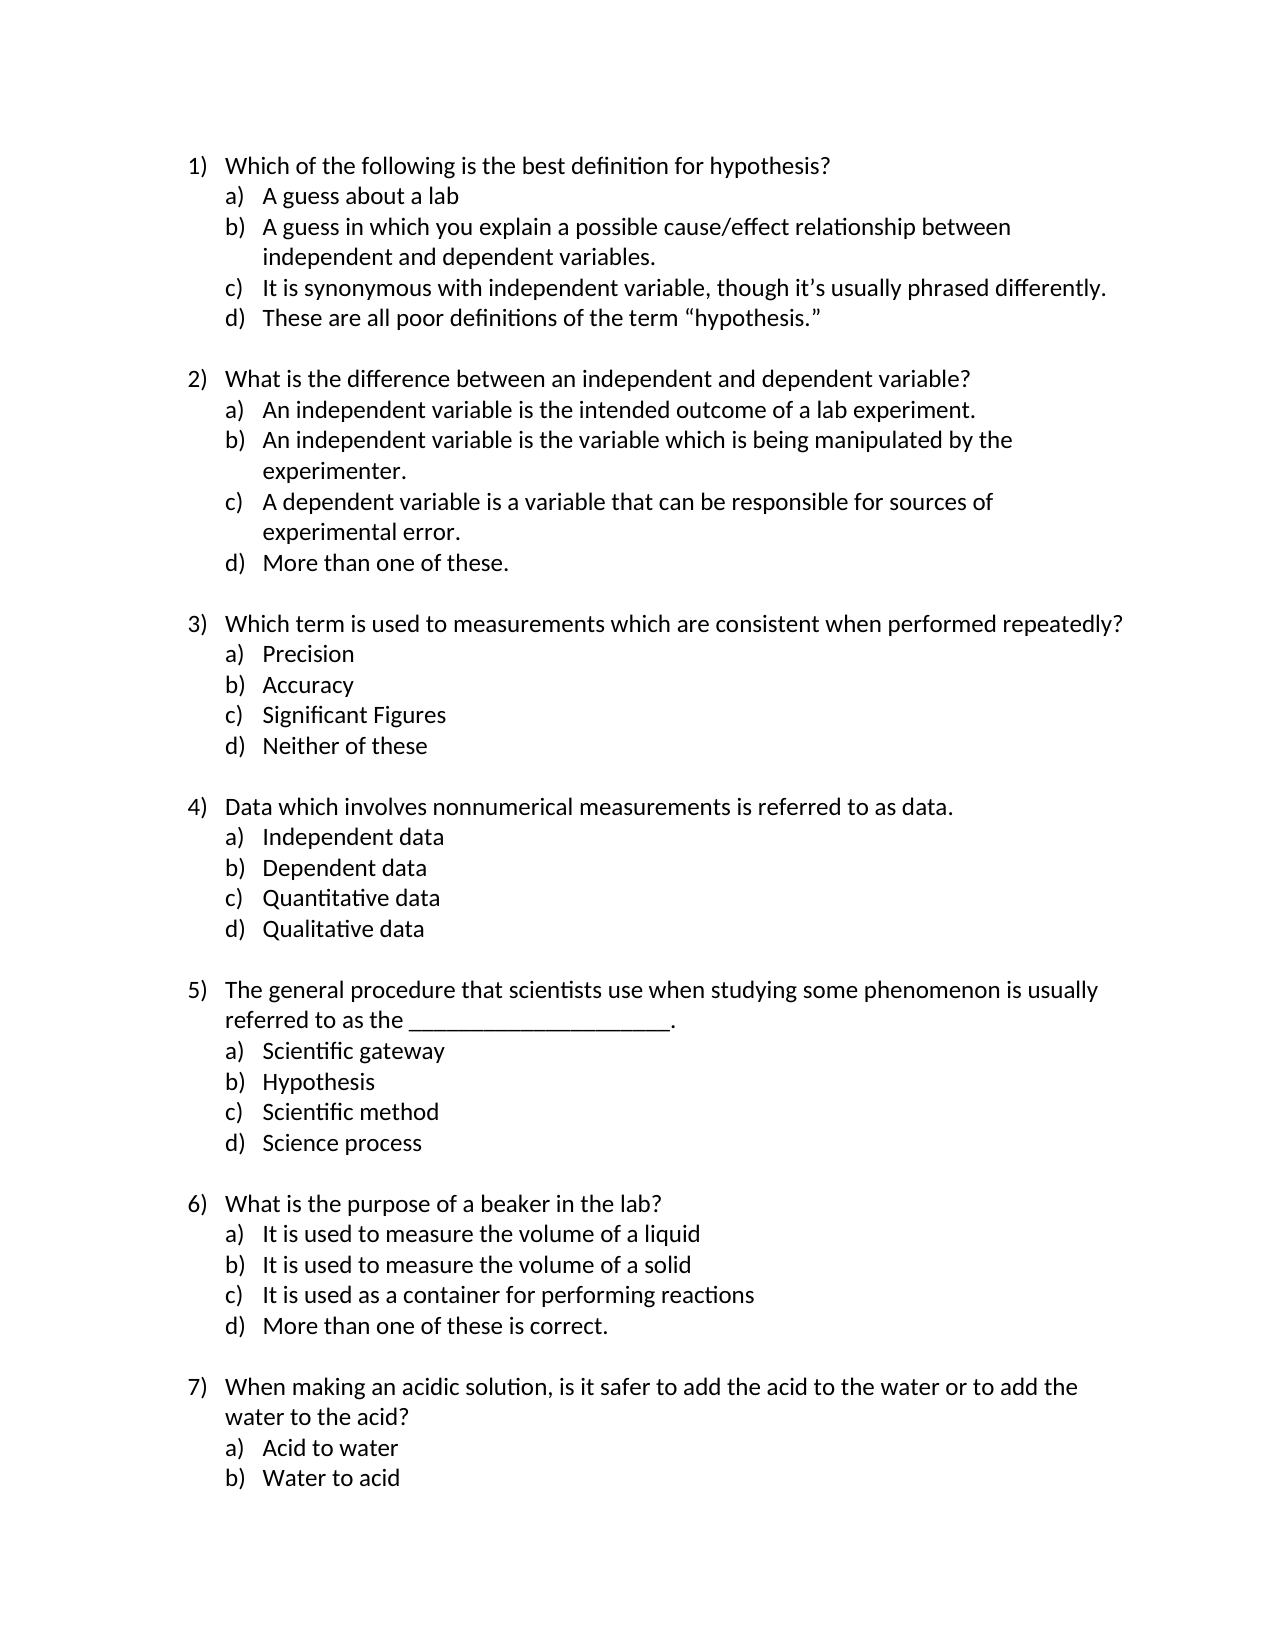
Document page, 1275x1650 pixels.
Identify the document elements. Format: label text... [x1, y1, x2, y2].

list A guess in which you explain a possible cause/effect relationship between independent and dependent variables. [225, 211, 1125, 272]
list Neither of these [225, 730, 1125, 760]
list Scientific method [225, 1096, 1125, 1127]
list Hypothesis [225, 1066, 1125, 1096]
list It is used to measure the volume of a liquid [225, 1218, 1125, 1249]
list A dependent variable is a variable that can be responsible for sources of experimental error. [225, 486, 1125, 547]
list What is the difference between an independent and dependent variable? [187, 364, 1125, 394]
list Which term is used to measurements which are consistent when performed repeatedly? [187, 608, 1125, 638]
list The general procedure that scientists use when studying some phenomenon is usually referred to as the _____________________. [187, 974, 1125, 1035]
list Scientific gateway [225, 1035, 1125, 1066]
list Dependent data [225, 852, 1125, 882]
list Quantitative data [225, 882, 1125, 913]
list These are all poor definitions of the term “hypothesis.” [225, 303, 1125, 333]
list An independent variable is the intended outcome of a lab experiment. [225, 394, 1125, 425]
list Qualitative data [225, 913, 1125, 943]
list Water to acid [225, 1462, 1125, 1493]
list When making an acidic solution, is it safer to add the acid to the water or to add the water to the acid? [187, 1371, 1125, 1432]
list What is the purpose of a beaker in the lab? [187, 1188, 1125, 1218]
list It is synonymous with independent variable, though it’s usually phrased differently. [225, 272, 1125, 303]
list It is used as a container for performing reactions [225, 1279, 1125, 1310]
list A guess about a lab [225, 181, 1125, 211]
list Science process [225, 1127, 1125, 1157]
list Independent data [225, 821, 1125, 852]
list Significant Figures [225, 699, 1125, 730]
list Acid to water [225, 1432, 1125, 1462]
list It is used to measure the volume of a solid [225, 1249, 1125, 1279]
list More than one of these is correct. [225, 1310, 1125, 1340]
list Accuracy [225, 669, 1125, 699]
list Which of the following is the best definition for hypothesis? [187, 150, 1125, 181]
list Data which involves nonnumerical measurements is referred to as data. [187, 791, 1125, 821]
list An independent variable is the variable which is being manipulated by the experimenter. [225, 425, 1125, 486]
list More than one of these. [225, 547, 1125, 577]
list Precision [225, 638, 1125, 669]
